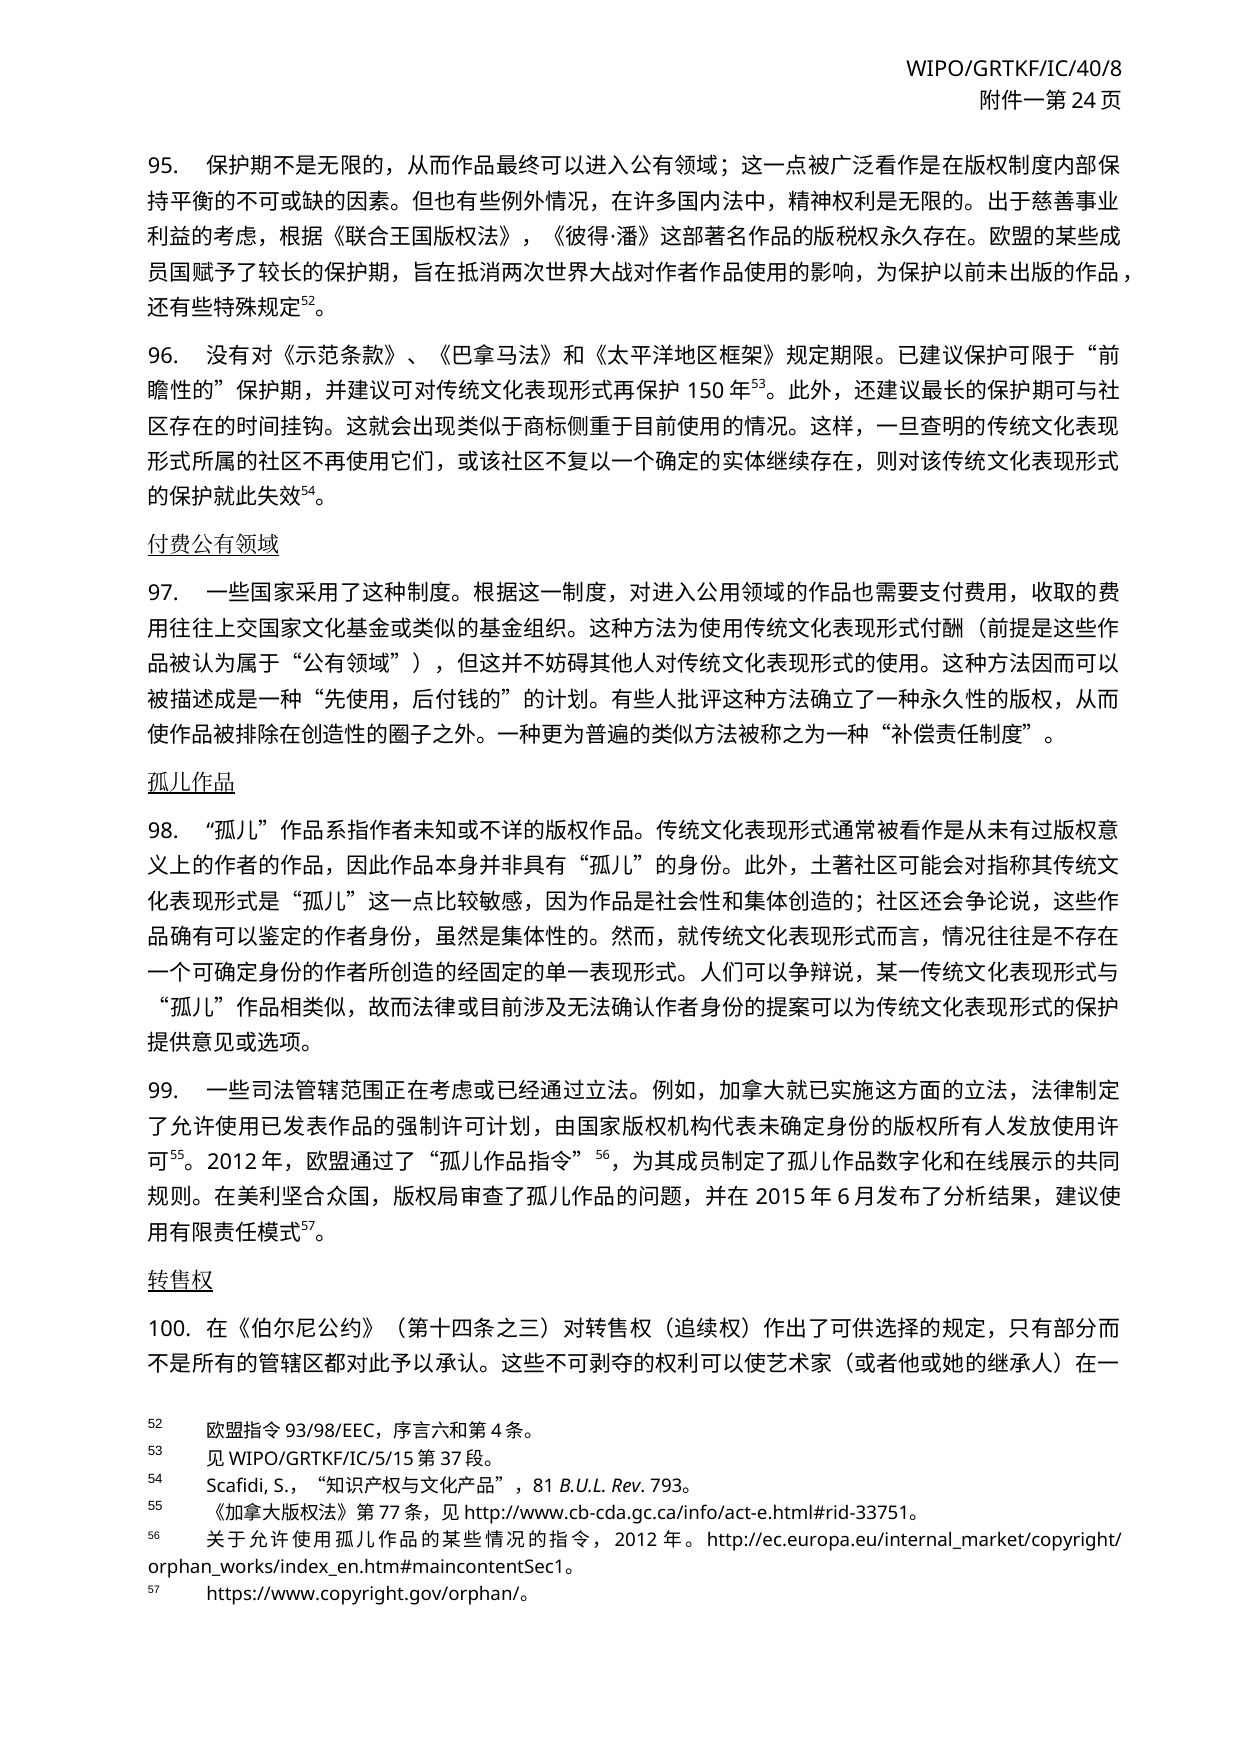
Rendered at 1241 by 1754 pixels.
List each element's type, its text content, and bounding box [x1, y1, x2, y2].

subtitle 转售权 [148, 1259, 1122, 1294]
subtitle 付费公有领域 [148, 524, 1122, 559]
list 一些国家采用了这种制度。根据这一制度，对进入公用领域的作品也需要支付费用，收取的费用往往上交国家文化基金或类似的基金组织。这种方法为使用传统文化表现形式付酬（前提是这些作品被认为属于“公有领域”），但这并不妨碍其他人对传统文化表现形式的使用。这种方法因而可以被描述成是一种“先使用，后付钱的”的计划。有些人批评这种方法确立了一种永久性的版权，从而使作品被排除在创造性的圈子之外。一种更为普遍的类似方法被称之为一种“补偿责任制度”。 [148, 572, 1122, 749]
subtitle 孤儿作品 [148, 761, 1122, 797]
list 保护期不是无限的，从而作品最终可以进入公有领域；这一点被广泛看作是在版权制度内部保持平衡的不可或缺的因素。但也有些例外情况，在许多国内法中，精神权利是无限的。出于慈善事业利益的考虑，根据《联合王国版权法》，《彼得·潘》这部著名作品的版税权永久存在。欧盟的某些成员国赋予了较长的保护期，旨在抵消两次世界大战对作者作品使用的影响，为保护以前未出版的作品，还有些特殊规定。 [148, 144, 1122, 322]
list 一些司法管辖范围正在考虑或已经通过立法。例如，加拿大就已实施这方面的立法，法律制定了允许使用已发表作品的强制许可计划，由国家版权机构代表未确定身份的版权所有人发放使用许可‍。2012年，欧盟通过了“孤儿作品指令”，为其成员制定了孤儿作品数字化和在线展示的共同规则。在美利坚合众国，版权局审查了孤儿作品的问题，并在2015年6月发布了分析结果，建议使用有限责任模式。 [148, 1069, 1122, 1247]
list “孤儿”作品系指作者未知或不详的版权作品。传统文化表现形式通常被看作是从未有过版权意义上的作者的作品，因此作品本身并非具有“孤儿”的身份。此外，土著社区可能会对指称其传统文化表现形式是“孤儿”这一点比较敏感，因为作品是社会性和集体创造的；社区还会争论说，这些作品确有可以鉴定的作者身份，虽然是集体性的。然而，就传统文化表现形式而言，情况往往是不存在一个可确定身份的作者所创造的经固定的单一表现形式。人们可以争辩说，某一传统文化表现形式与“孤儿”作品相类似，故而法律或目前涉及无法确认作者身份的提案可以为传统文化表现形式的保护提供意见或选项。 [148, 809, 1122, 1057]
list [148, 1307, 1122, 1378]
list 没有对《示范条款》、《巴拿马法》和《太平洋地区框架》规定期限。已建议保护可限于“前瞻性的”保护期，并建议可对传统文化表现形式再保护150年。此外，还建议最长的保护期可与社区存在的时间挂钩。这就会出现类似于商标侧重于目前使用的情况。这样，一旦查明的传统文化表现形式所属的社区不再使用它们，或该社区不复以一个确定的实体继续存在，则对该传统文化表现形式的保护就此失效。 [148, 334, 1122, 511]
